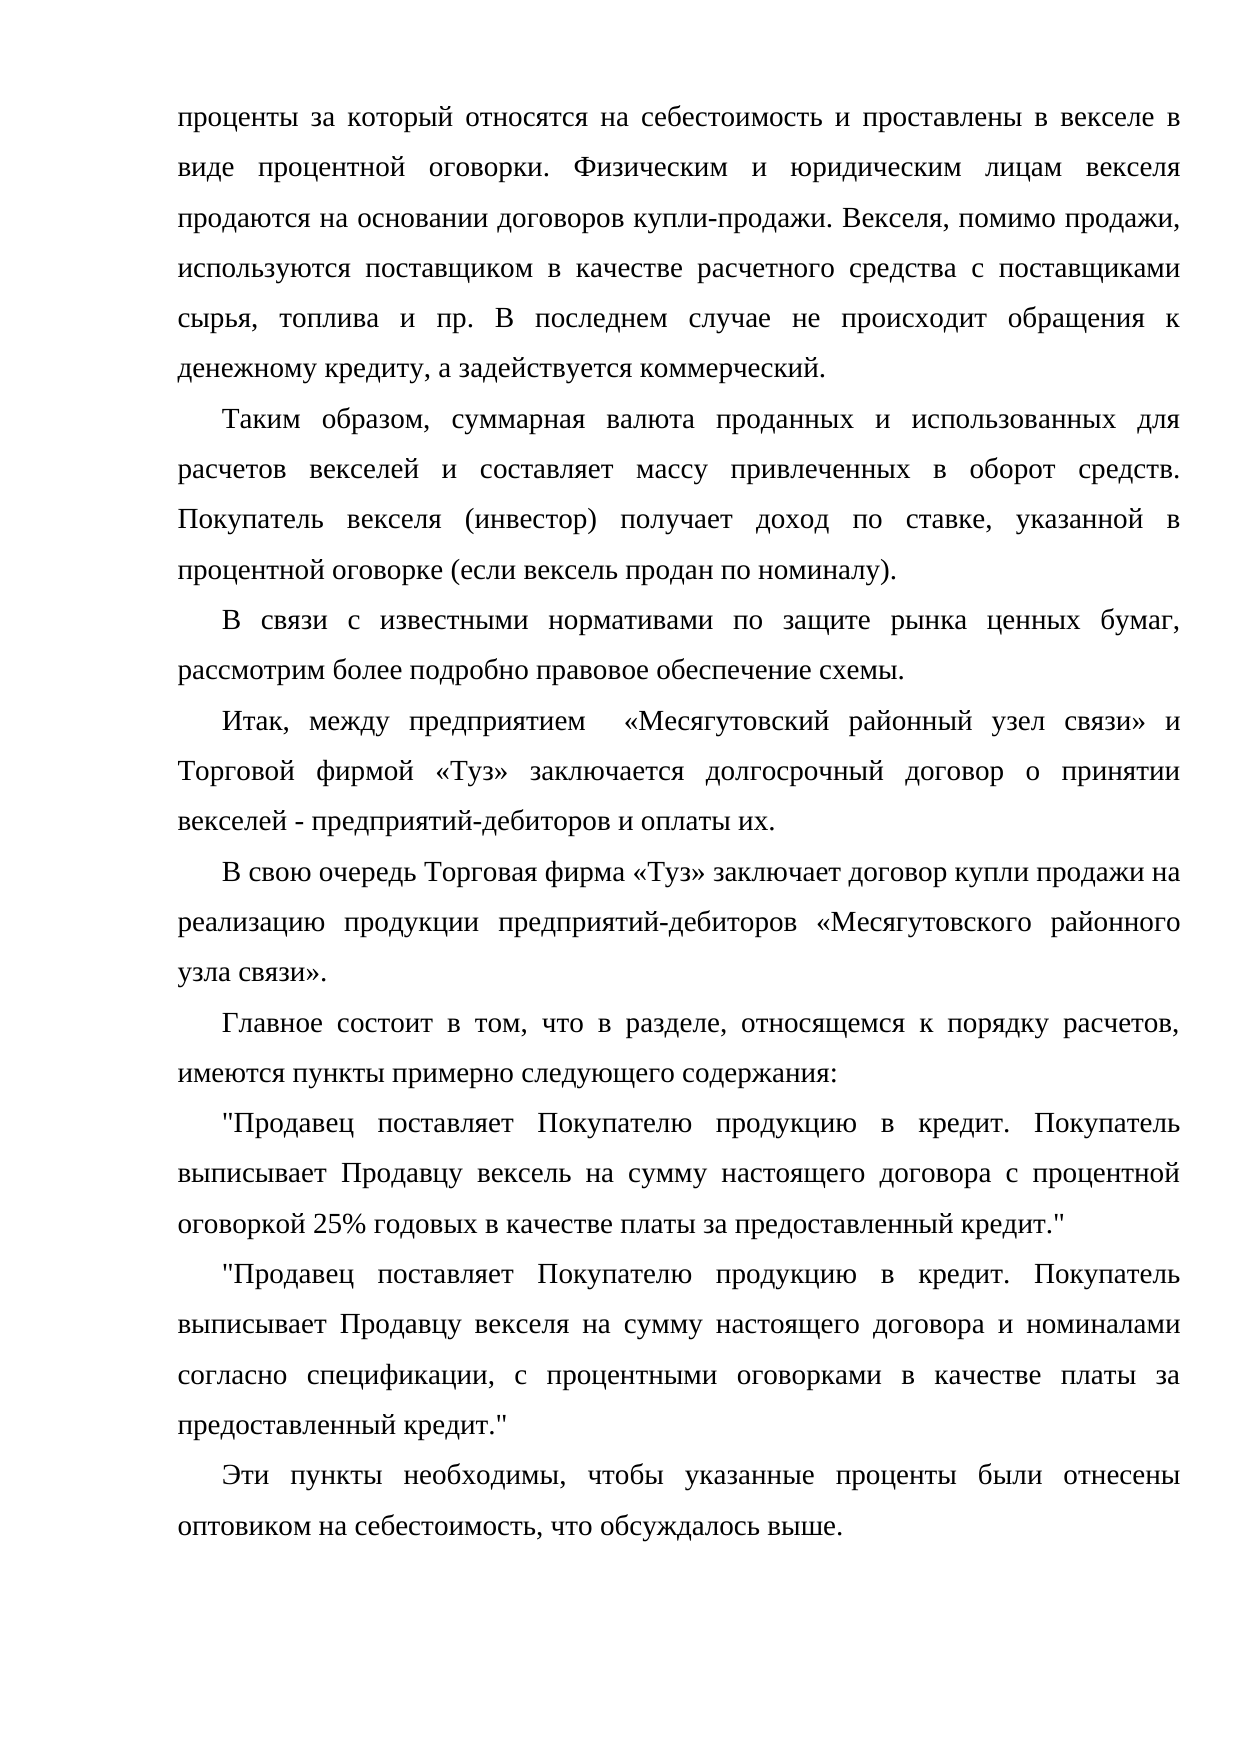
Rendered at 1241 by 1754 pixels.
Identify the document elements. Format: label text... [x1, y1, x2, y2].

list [177, 99, 1181, 384]
list "Продавец поставляет Покупателю продукцию в кредит. Покупатель выписывает Продавцу вексель на сумму настоящего договора с процентной оговоркой 25% годовых в качестве платы за предоставленный кредит." [177, 1105, 1181, 1239]
list В связи с известными нормативами по защите рынка ценных бумаг, рассмотрим более подробно правовое обеспечение схемы. [177, 602, 1181, 686]
list Главное состоит в том, что в разделе, относящемся к порядку расчетов, имеются пункты примерно следующего содержания: [177, 1005, 1181, 1088]
list В свою очередь Торговая фирма «Туз» заключает договор купли продажи на реализацию продукции предприятий-дебиторов «Месягутовского районного узла связи». [177, 854, 1181, 988]
list "Продавец поставляет Покупателю продукцию в кредит. Покупатель выписывает Продавцу векселя на сумму настоящего договора и номиналами согласно спецификации, с процентными оговорками в качестве платы за предоставленный кредит." [177, 1256, 1181, 1441]
list Таким образом, суммарная валюта проданных и использованных для расчетов векселей и составляет массу привлеченных в оборот средств. Покупатель векселя (инвестор) получает доход по ставке, указанной в процентной оговорке (если вексель продан по номиналу). [177, 401, 1181, 585]
list Итак, между предприятием «Месягутовский районный узел связи» и Торговой фирмой «Туз» заключается долгосрочный договор о принятии векселей - предприятий-дебиторов и оплаты их. [177, 703, 1181, 837]
list Эти пункты необходимы, чтобы указанные проценты были отнесены оптовиком на себестоимость, что обсуждалось выше. [177, 1457, 1181, 1541]
